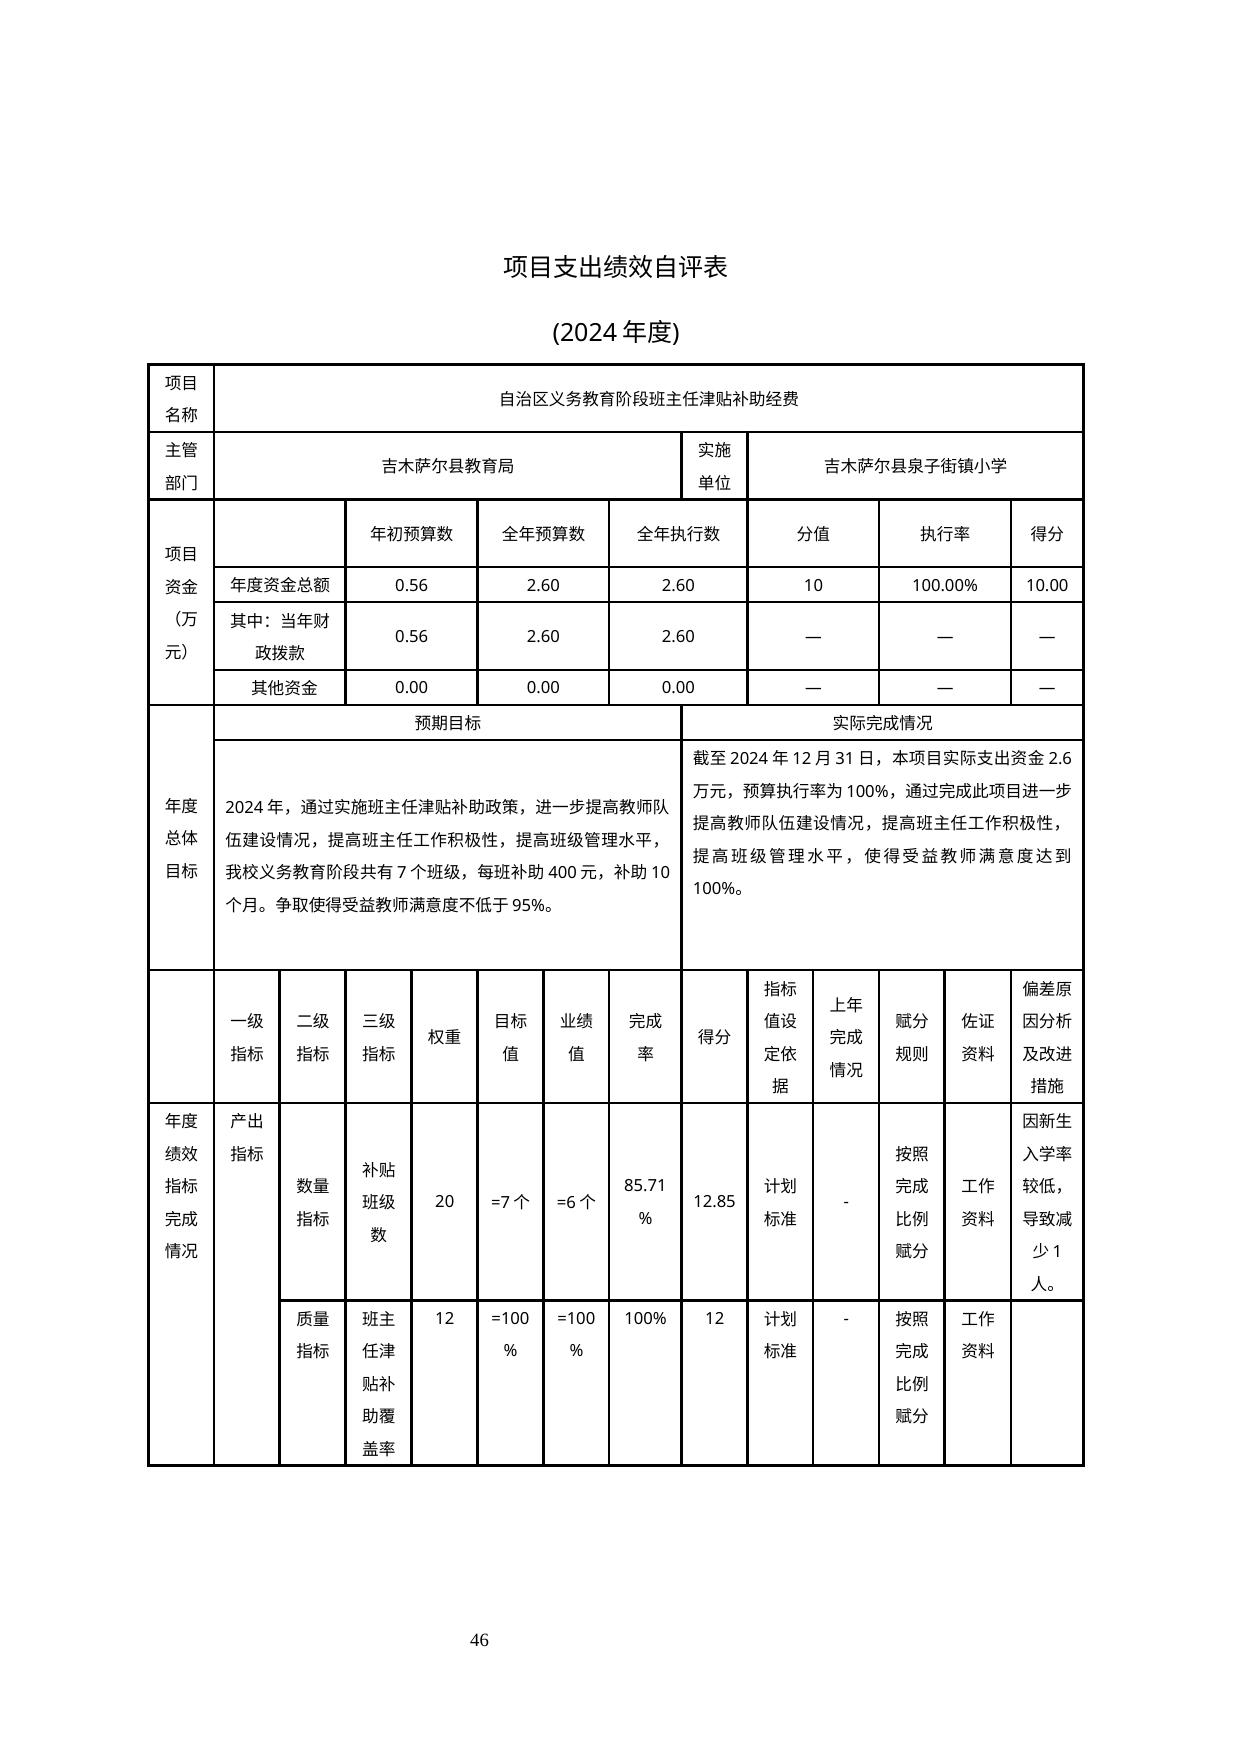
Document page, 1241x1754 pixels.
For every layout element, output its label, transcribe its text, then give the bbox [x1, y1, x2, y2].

table_cell =7个 [479, 1104, 542, 1299]
table_cell 目标值 [479, 971, 542, 1101]
table_cell 一级指标 [215, 971, 278, 1101]
table_cell 质量指标 [281, 1302, 344, 1464]
table_cell 年度资金总额 [215, 568, 344, 601]
table_cell 吉木萨尔县教育局 [215, 433, 680, 498]
table_cell 2.60 [479, 603, 608, 668]
table_cell 偏差原因分析及改进措施 [1012, 971, 1082, 1101]
table_cell 2.60 [610, 568, 746, 601]
table_cell — [880, 671, 1010, 703]
table_cell [215, 501, 344, 566]
table_cell — [880, 603, 1010, 668]
table_cell — [749, 603, 878, 668]
table_cell — [1012, 603, 1082, 668]
table_cell 2.60 [479, 568, 608, 601]
table_cell 0.00 [479, 671, 608, 703]
table_cell 赋分规则 [880, 971, 943, 1101]
table_cell 年初预算数 [347, 501, 476, 566]
table_cell =100% [545, 1302, 608, 1464]
table_cell 年度绩效指标完成情况 [150, 1104, 213, 1464]
table_cell 0.56 [347, 603, 476, 668]
table_cell 按照完成比例赋分 [880, 1302, 943, 1464]
table_cell - [814, 1104, 878, 1299]
table_cell 12.85 [683, 1104, 746, 1299]
table_cell 85.71% [610, 1104, 680, 1299]
table_cell 上年完成情况 [814, 971, 878, 1101]
table_cell 完成率 [610, 971, 680, 1101]
table_cell 20 [413, 1104, 476, 1299]
table_cell =100% [479, 1302, 542, 1464]
table_cell — [1012, 671, 1082, 703]
table_cell 10 [749, 568, 878, 601]
table_cell 100.00% [880, 568, 1010, 601]
table_header 项目支出绩效自评表 [148, 233, 1083, 298]
table_cell 计划标准 [749, 1302, 812, 1464]
table_cell 班主任津贴补助覆盖率 [347, 1302, 410, 1464]
table_cell 10.00 [1012, 568, 1082, 601]
table_cell 因新生入学率较低，导致减少1人。 [1012, 1104, 1082, 1299]
table_cell 实施单位 [683, 433, 746, 498]
table_cell 2.60 [610, 603, 746, 668]
table_cell 补贴班级数 [347, 1104, 410, 1299]
table_cell 分值 [749, 501, 878, 566]
table_cell 佐证资料 [946, 971, 1010, 1101]
table_cell 其中：当年财政拨款 [215, 603, 344, 668]
table_cell - [814, 1302, 878, 1464]
table_cell 产出指标 [215, 1104, 278, 1464]
table_cell 三级指标 [347, 971, 410, 1101]
table_cell 12 [683, 1302, 746, 1464]
table_cell 预期目标 [215, 706, 680, 739]
table_cell 0.56 [347, 568, 476, 601]
table_cell 得分 [683, 971, 746, 1101]
table_cell 计划标准 [749, 1104, 812, 1299]
table_cell 12 [413, 1302, 476, 1464]
table_cell 2024年，通过实施班主任津贴补助政策，进一步提高教师队伍建设情况，提高班主任工作积极性，提高班级管理水平，我校义务教育阶段共有7个班级，每班补助400元，补助10个月。争取使得受益教师满意度不低于95%。 [215, 741, 680, 969]
table_cell 100% [610, 1302, 680, 1464]
table_cell =6个 [545, 1104, 608, 1299]
table_cell 年度总体目标 [150, 706, 213, 969]
table_cell 二级指标 [281, 971, 344, 1101]
table_cell 执行率 [880, 501, 1010, 566]
table_cell 业绩值 [545, 971, 608, 1101]
table_cell 全年执行数 [610, 501, 746, 566]
table_cell 项目名称 [150, 366, 213, 431]
table_cell 主管部门 [150, 433, 213, 498]
table_cell 得分 [1012, 501, 1082, 566]
table_cell 实际完成情况 [683, 706, 1082, 739]
table_cell 权重 [413, 971, 476, 1101]
table_cell 自治区义务教育阶段班主任津贴补助经费 [215, 366, 1082, 431]
table_cell 0.00 [610, 671, 746, 703]
table_cell 工作资料 [946, 1104, 1010, 1299]
table_cell 工作资料 [946, 1302, 1010, 1464]
table_cell 截至2024年12月31日，本项目实际支出资金2.6万元，预算执行率为100%，通过完成此项目进一步提高教师队伍建设情况，提高班主任工作积极性，提高班级管理水平，使得受益教师满意度达到100%。 [683, 741, 1082, 969]
table_cell — [749, 671, 878, 703]
table_cell (2024年度) [148, 298, 1083, 363]
table_cell 项目资金（万元） [150, 501, 213, 703]
table_cell 全年预算数 [479, 501, 608, 566]
table_cell 按照完成比例赋分 [880, 1104, 943, 1299]
table_cell [150, 971, 213, 1101]
table_cell 0.00 [347, 671, 476, 703]
table_cell 其他资金 [215, 671, 344, 703]
table_cell [1012, 1302, 1082, 1464]
table_cell 指标值设定依据 [749, 971, 812, 1101]
table_cell 数量指标 [281, 1104, 344, 1299]
table_cell 吉木萨尔县泉子街镇小学 [749, 433, 1082, 498]
